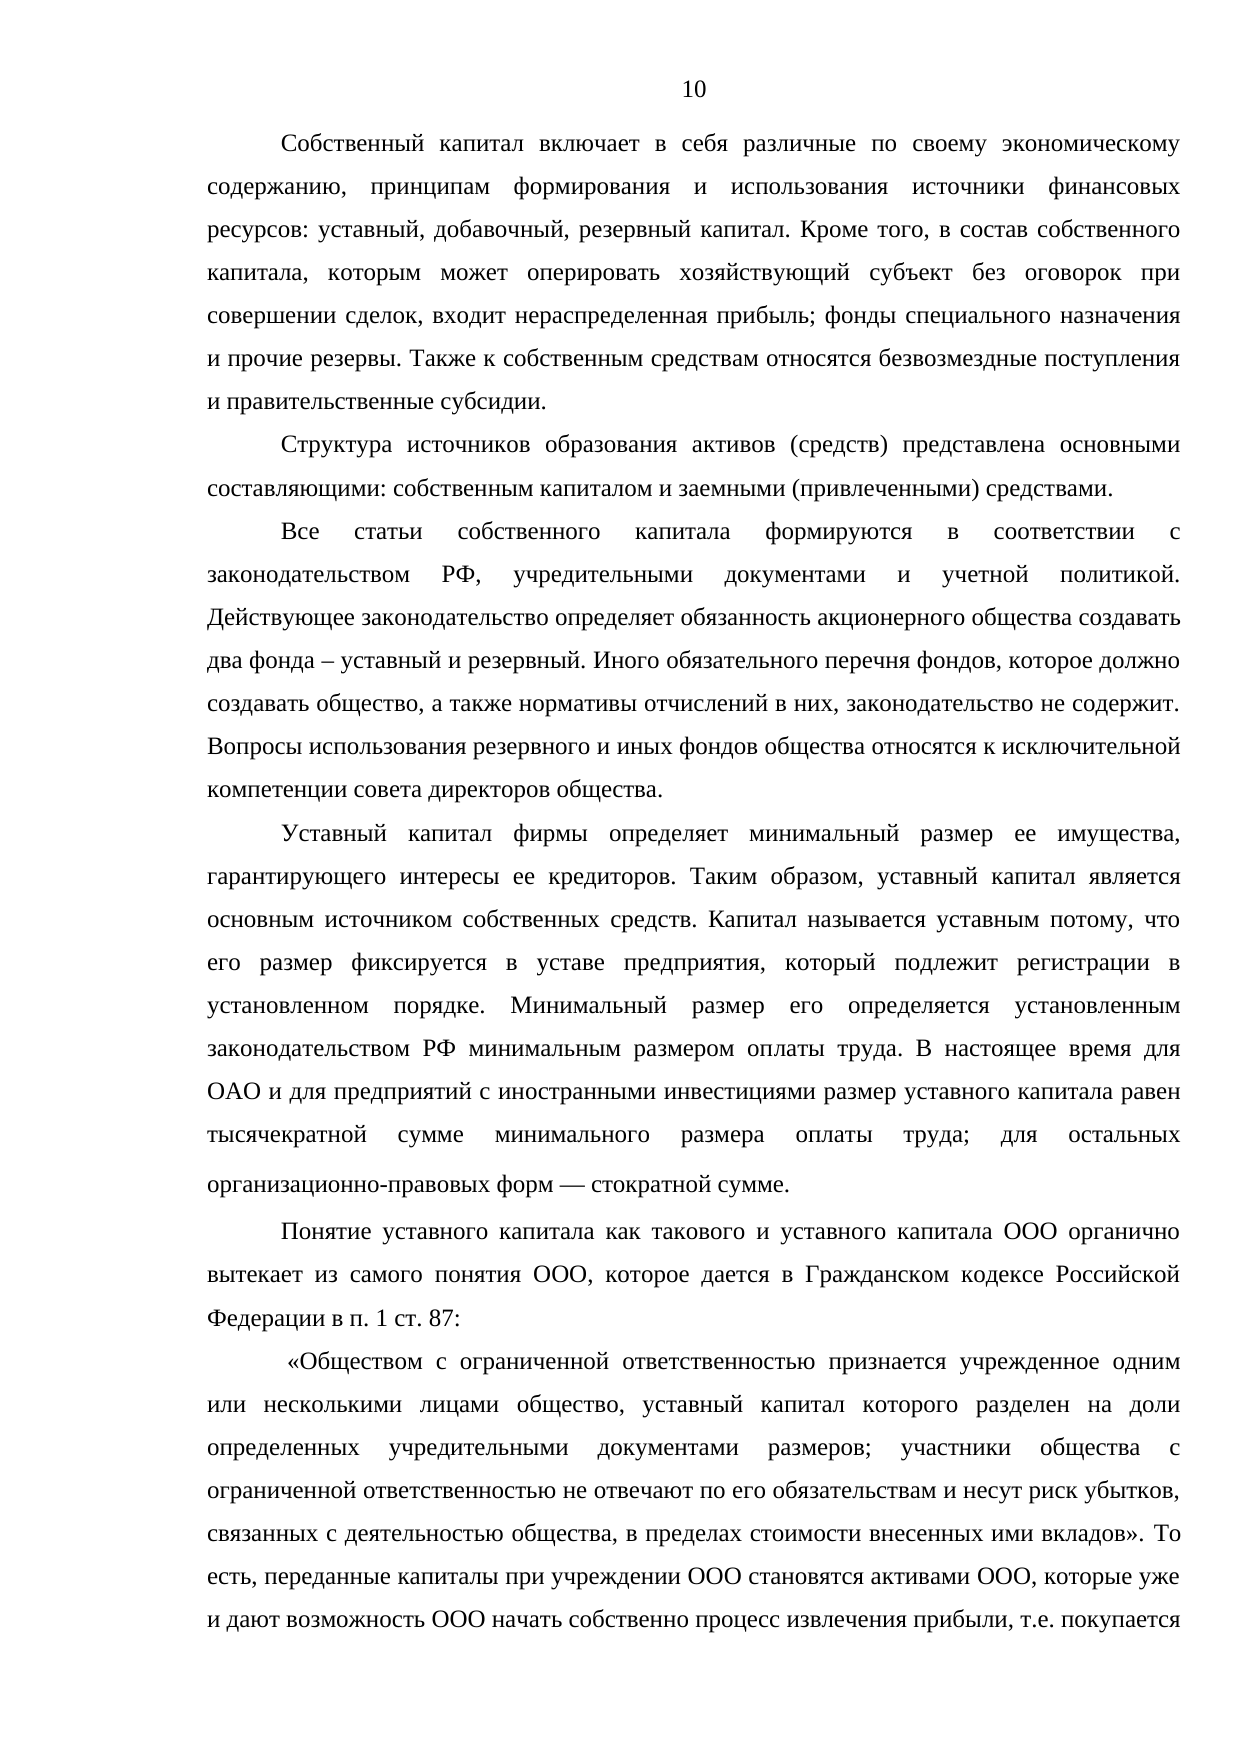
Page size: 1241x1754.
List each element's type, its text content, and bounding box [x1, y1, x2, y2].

text Собственный капитал включает в себя различные по своему экономическому содержанию, принципам формирования и использования источники финансовых ресурсов: уставный, добавочный, резервный капитал. Кроме того, в состав собственного капитала, которым может оперировать хозяйствующий субъект без оговорок при совершении сделок, входит нераспределенная прибыль; фонды специального назначения и прочие резервы. Также к собственным средствам относятся безвозмездные поступления и правительственные субсидии. [207, 128, 1181, 415]
text Уставный капитал фирмы определяет минимальный размер ее имущества, гарантирующего интересы ее кредиторов. Таким образом, уставный капитал является основным источником собственных средств. Капитал называется уставным потому, что его размер фиксируется в уставе предприятия, который подлежит регистрации в установленном порядке. Минимальный размер его определяется установленным законодательством РФ минимальным размером оплаты труда. В настоящее время для ОАО и для предприятий с иностранными инвестициями размер уставного капитала равен тысячекратной сумме минимального размера оплаты труда; для остальных организационно-правовых форм — стократной сумме. [207, 818, 1181, 1199]
text Структура источников образования активов (средств) представлена основными составляющими: собственным капиталом и заемными (привлеченными) средствами. [207, 429, 1181, 501]
text Понятие уставного капитала как такового и уставного капитала ООО органично вытекает из самого понятия ООО, которое дается в Гражданском кодексе Российской Федерации в п. 1 ст. 87: [207, 1216, 1181, 1331]
text Все статьи собственного капитала формируются в соответствии с законодательством РФ, учредительными документами и учетной политикой. Действующее законодательство определяет обязанность акционерного общества создавать два фонда – уставный и резервный. Иного обязательного перечня фондов, которое должно создавать общество, а также нормативы отчислений в них, законодательство не содержит. Вопросы использования резервного и иных фондов общества относятся к исключительной компетенции совета директоров общества. [207, 516, 1181, 803]
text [207, 1346, 1181, 1633]
